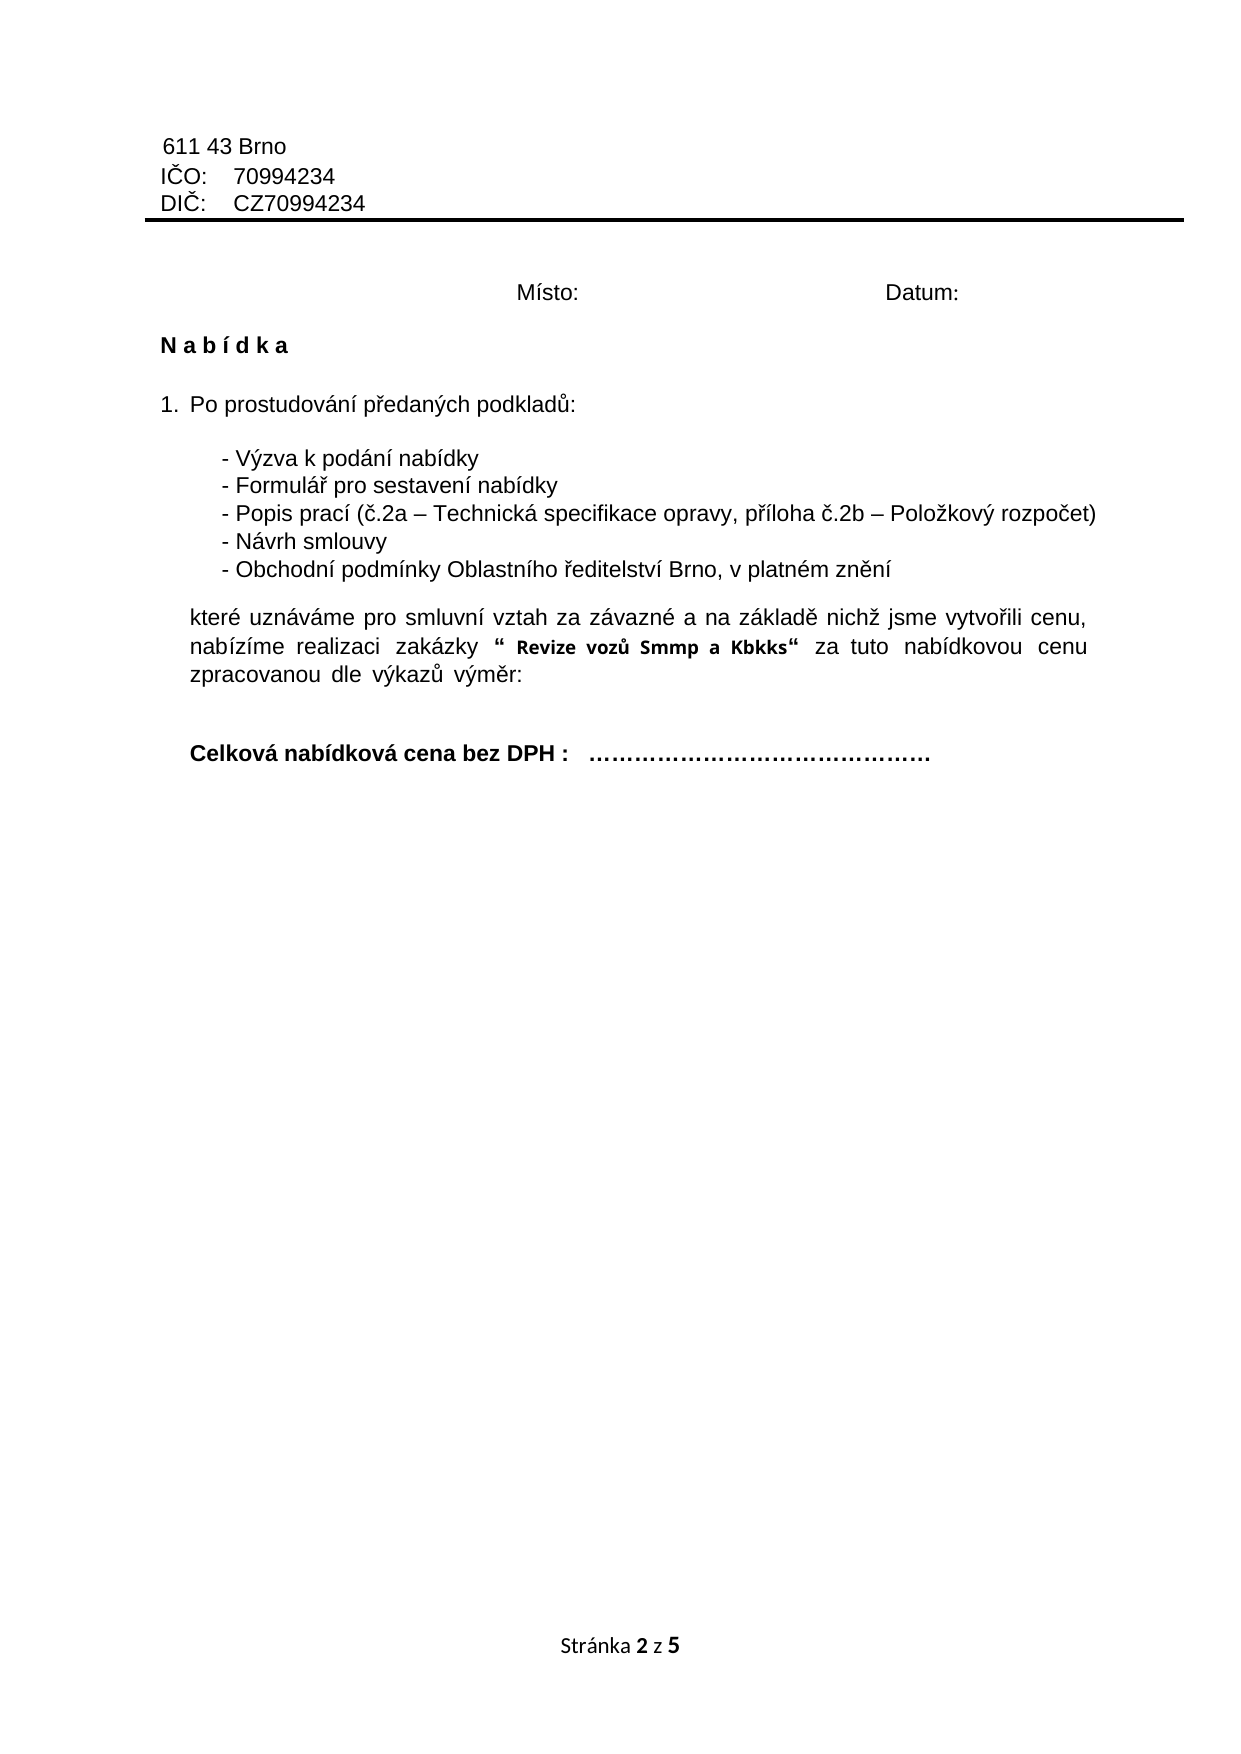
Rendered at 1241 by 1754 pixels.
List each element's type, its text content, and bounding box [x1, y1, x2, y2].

text které uznáváme pro smluvní vztah za závazné a na základě nichž jsme vytvořili cenu, nabízíme realizaci zakázky “ Revize vozů Smmp a Kbkks“ za tuto nabídkovou cenu zpracovanou dle výkazů výměr: [189, 604, 1087, 688]
text Místo: Datum: [443, 277, 1092, 306]
text - Formulář pro sestavení nabídky [148, 472, 1092, 499]
text - Obchodní podmínky Oblastního ředitelství Brno, v platném znění [148, 556, 1092, 582]
text - Popis prací (č.2a – Technická specifikace opravy, příloha č.2b – Položkový rozpočet) [148, 500, 1137, 527]
text Celková nabídková cena bez DPH : ……………………………………… [189, 740, 1083, 767]
text 611 43 Brno [148, 133, 1092, 159]
text - Návrh smlouvy [148, 528, 1092, 554]
text 1. Po prostudování předaných podkladů: [160, 391, 1094, 417]
text - Výzva k podání nabídky [148, 445, 1092, 471]
text IČO: 70994234 [160, 163, 1094, 189]
text N a b í d k a [160, 332, 1100, 357]
text DIČ: CZ70994234 [160, 190, 1094, 216]
